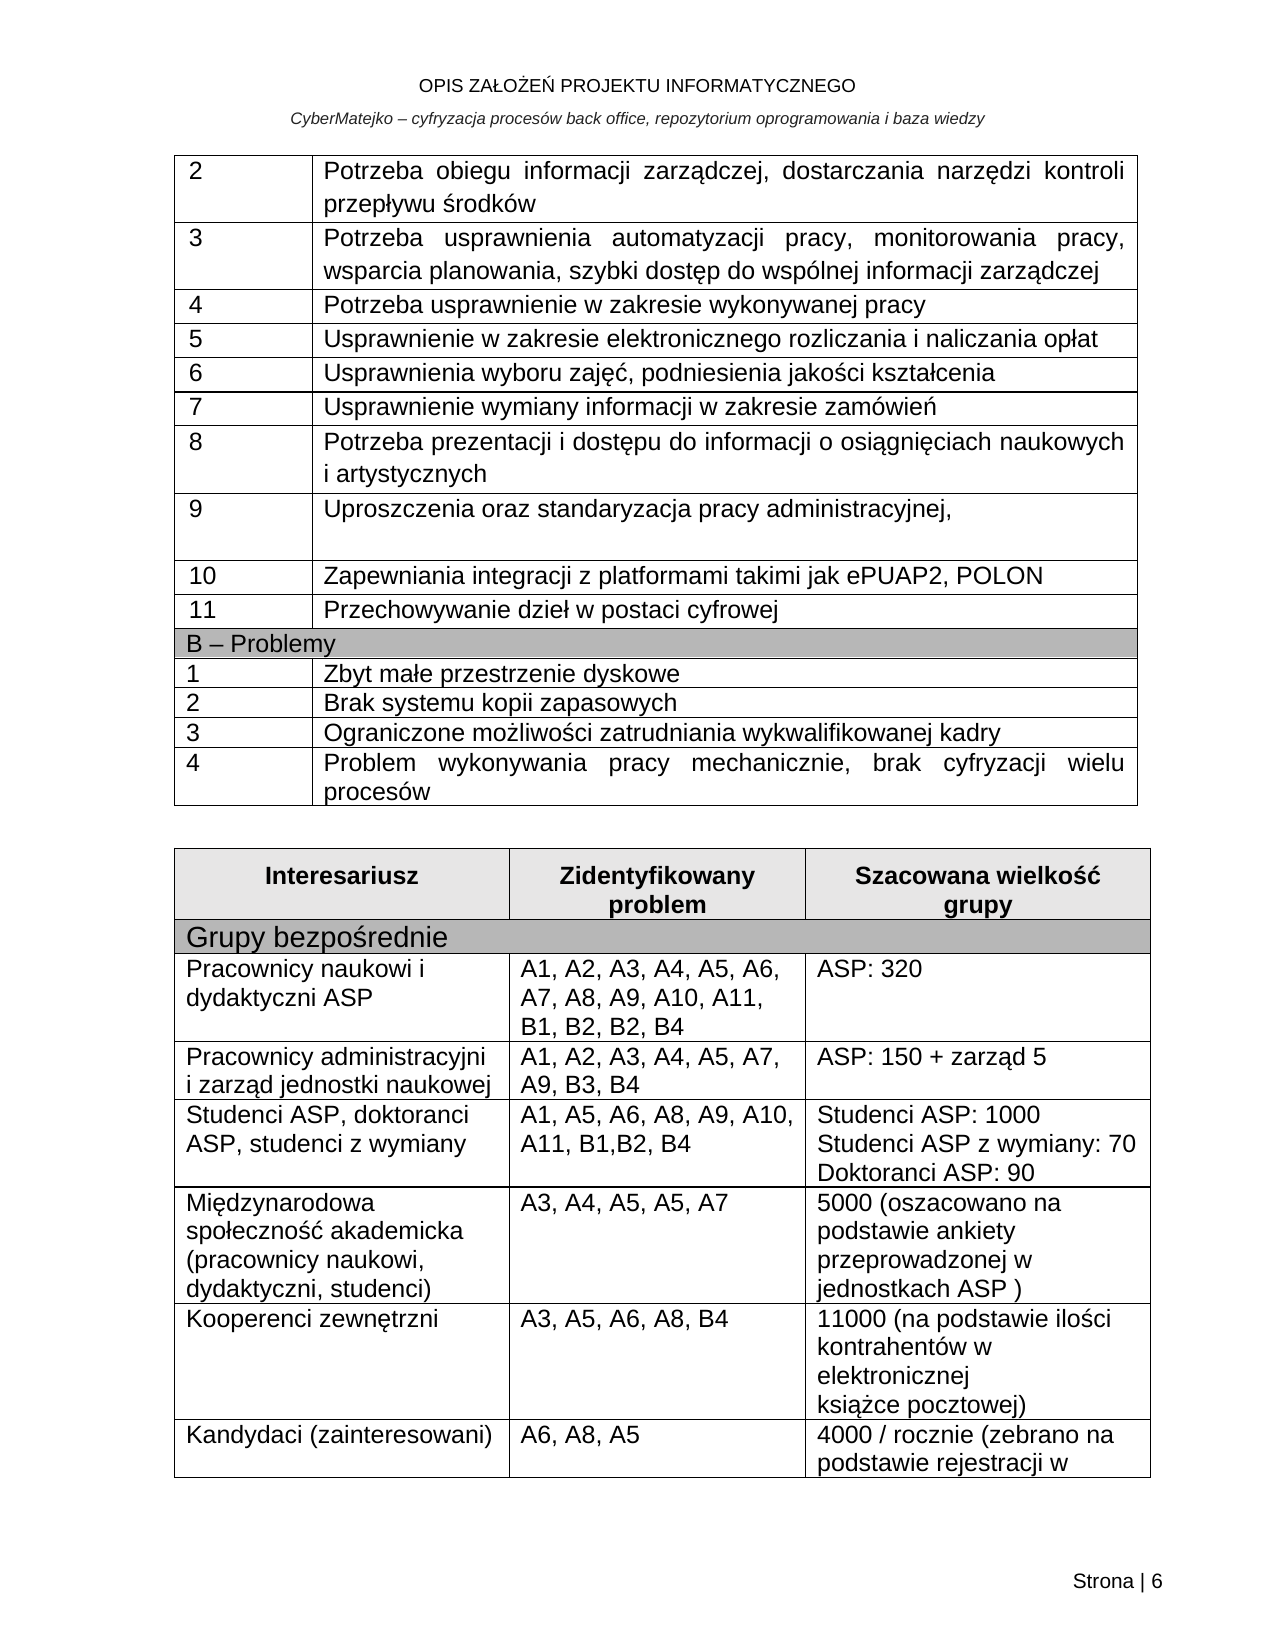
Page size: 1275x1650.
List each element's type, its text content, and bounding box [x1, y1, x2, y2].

table_cell 4 [175, 748, 312, 805]
table_cell Kooperenci zewnętrzni [175, 1304, 509, 1418]
table_cell [175, 156, 312, 222]
table_cell ASP: 320 [806, 954, 1150, 1041]
table_cell Zbyt małe przestrzenie dyskowe [313, 659, 1137, 687]
table_cell 1 [175, 659, 312, 687]
table_cell A1, A5, A6, A8, A9, A10, A11, B1,B2, B4 [510, 1100, 805, 1186]
table_cell Zapewniania integracji z platformami takimi jak ePUAP2, POLON [313, 561, 1137, 594]
table_cell [175, 223, 312, 289]
table_cell [175, 393, 312, 425]
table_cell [806, 1420, 1150, 1477]
table_cell Studenci ASP, doktoranci ASP, studenci z wymiany [175, 1100, 509, 1186]
table_cell Usprawnienie w zakresie elektronicznego rozliczania i naliczania opłat [313, 324, 1137, 357]
table_cell [175, 595, 312, 628]
table_header Szacowana wielkość grupy [806, 849, 1150, 919]
table_cell [175, 290, 312, 323]
table_cell Potrzeba usprawnienie w zakresie wykonywanej pracy [313, 290, 1137, 323]
table_cell Potrzeba usprawnienia automatyzacji pracy, monitorowania pracy, wsparcia planowania, szybki dostęp do wspólnej informacji zarządczej [313, 223, 1137, 289]
table_cell Potrzeba prezentacji i dostępu do informacji o osiągnięciach naukowych i artystycznych [313, 426, 1137, 492]
table_cell Uproszczenia oraz standaryzacja pracy administracyjnej, [313, 494, 1137, 559]
table_cell Międzynarodowa społeczność akademicka (pracownicy naukowi, dydaktyczni, studenci) [175, 1188, 509, 1302]
table_cell 3 [175, 718, 312, 747]
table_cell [175, 1420, 509, 1477]
table_cell Grupy bezpośrednie [175, 920, 1150, 953]
table_cell Problem wykonywania pracy mechanicznie, brak cyfryzacji wielu procesów [313, 748, 1137, 805]
table_cell Brak systemu kopii zapasowych [313, 688, 1137, 717]
table_cell [175, 561, 312, 594]
table_cell A1, A2, A3, A4, A5, A6, A7, A8, A9, A10, A11, B1, B2, B2, B4 [510, 954, 805, 1041]
table_header Zidentyfikowany problem [510, 849, 805, 919]
table_cell A3, A5, A6, A8, B4 [510, 1304, 805, 1418]
table_cell Studenci ASP: 1000 Studenci ASP z wymiany: 70 Doktoranci ASP: 90 [806, 1100, 1150, 1186]
table_header Interesariusz [175, 849, 509, 919]
table_cell [175, 324, 312, 357]
table_cell Usprawnienie wymiany informacji w zakresie zamówień [313, 393, 1137, 425]
table_cell 5000 (oszacowano na podstawie ankiety przeprowadzonej w jednostkach ASP ) [806, 1188, 1150, 1302]
table_cell 11000 (na podstawie ilości kontrahentów w elektronicznej książce pocztowej) [806, 1304, 1150, 1418]
table_cell A6, A8, A5 [510, 1420, 805, 1477]
table_cell Pracownicy naukowi i dydaktyczni ASP [175, 954, 509, 1041]
table_cell 2 [175, 688, 312, 717]
table_cell B – Problemy [175, 629, 1137, 657]
table_cell [175, 426, 312, 492]
table_cell Potrzeba obiegu informacji zarządczej, dostarczania narzędzi kontroli przepływu środków [313, 156, 1137, 222]
table_cell Usprawnienia wyboru zajęć, podniesienia jakości kształcenia [313, 358, 1137, 391]
table_cell ASP: 150 + zarząd 5 [806, 1042, 1150, 1099]
table_cell A1, A2, A3, A4, A5, A7, A9, B3, B4 [510, 1042, 805, 1099]
table_cell [175, 494, 312, 559]
table_cell A3, A4, A5, A5, A7 [510, 1188, 805, 1302]
table_cell Przechowywanie dzieł w postaci cyfrowej [313, 595, 1137, 628]
table_cell Ograniczone możliwości zatrudniania wykwalifikowanej kadry [313, 718, 1137, 747]
table_cell [175, 358, 312, 391]
table_cell Pracownicy administracyjni i zarząd jednostki naukowej [175, 1042, 509, 1099]
